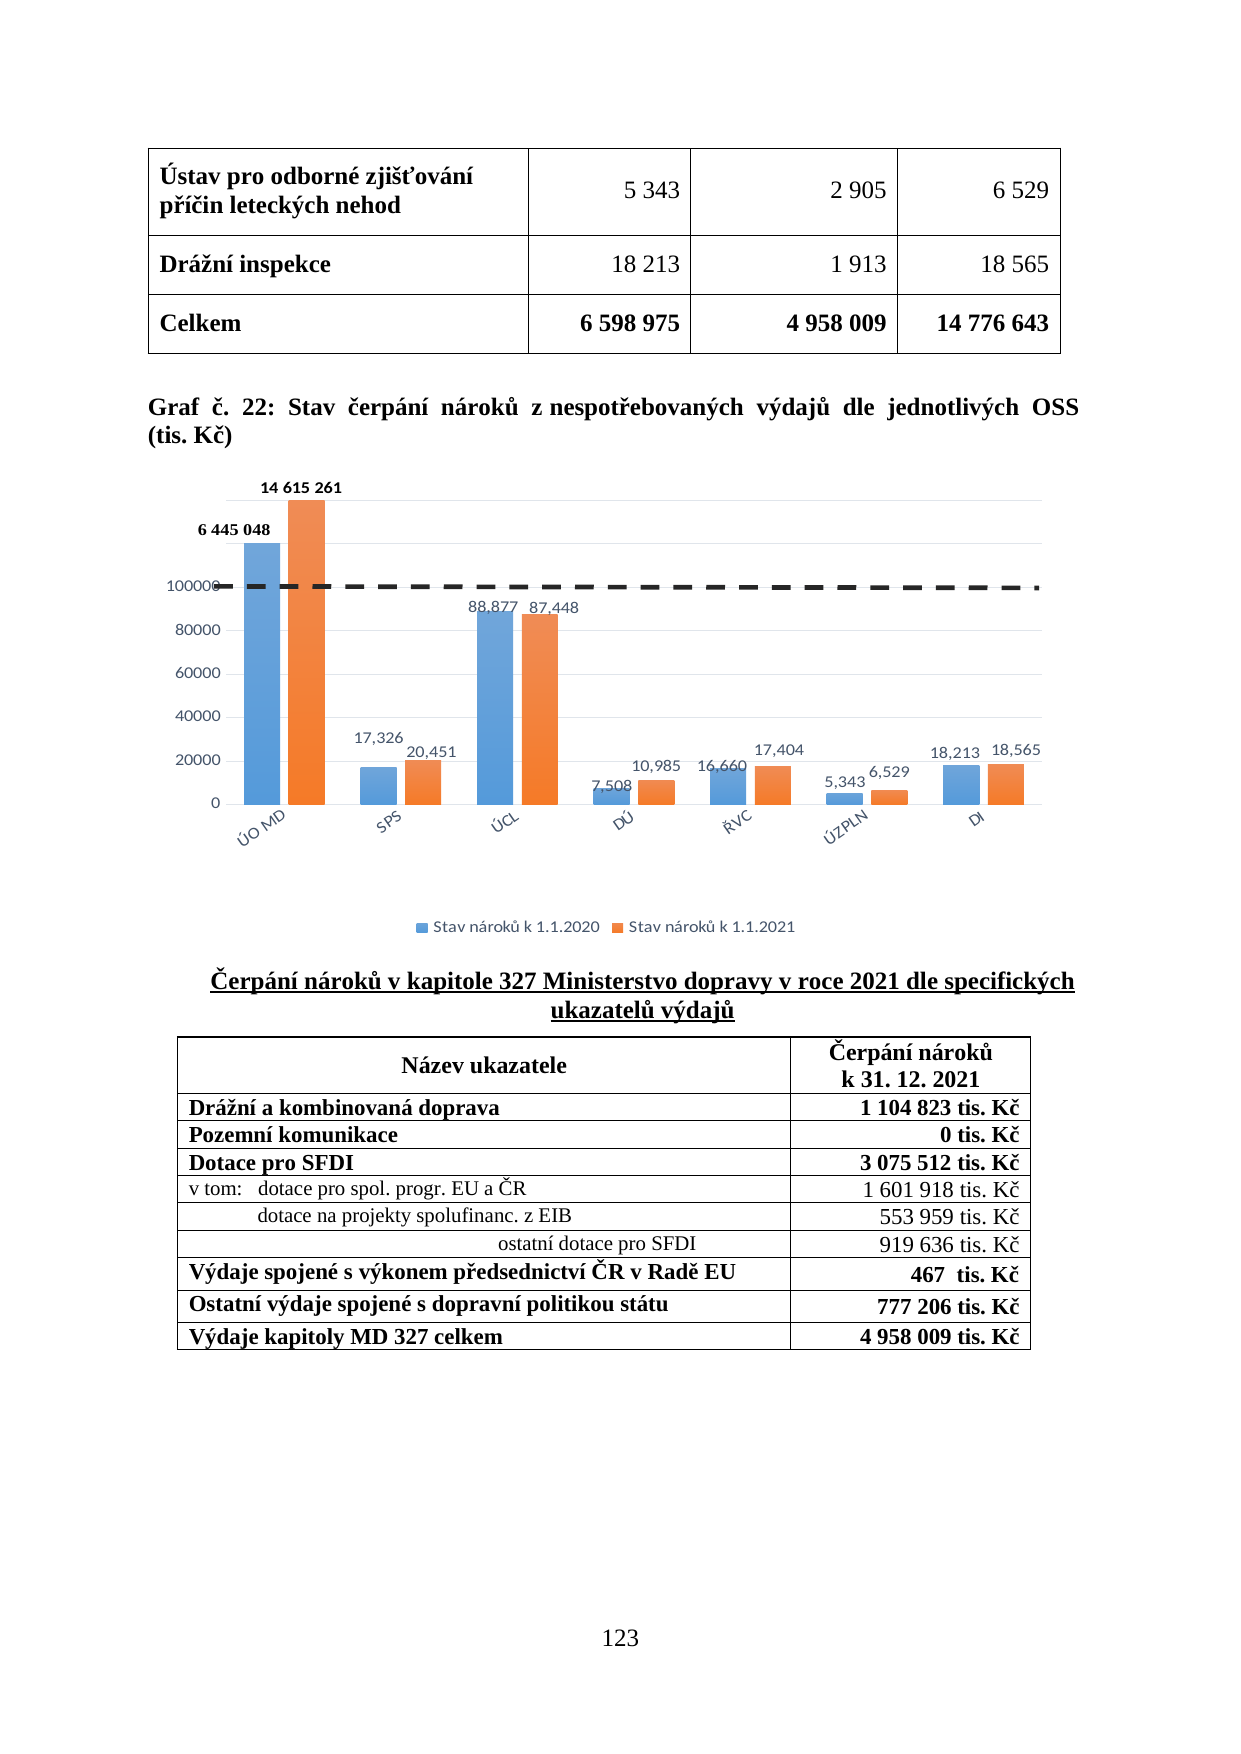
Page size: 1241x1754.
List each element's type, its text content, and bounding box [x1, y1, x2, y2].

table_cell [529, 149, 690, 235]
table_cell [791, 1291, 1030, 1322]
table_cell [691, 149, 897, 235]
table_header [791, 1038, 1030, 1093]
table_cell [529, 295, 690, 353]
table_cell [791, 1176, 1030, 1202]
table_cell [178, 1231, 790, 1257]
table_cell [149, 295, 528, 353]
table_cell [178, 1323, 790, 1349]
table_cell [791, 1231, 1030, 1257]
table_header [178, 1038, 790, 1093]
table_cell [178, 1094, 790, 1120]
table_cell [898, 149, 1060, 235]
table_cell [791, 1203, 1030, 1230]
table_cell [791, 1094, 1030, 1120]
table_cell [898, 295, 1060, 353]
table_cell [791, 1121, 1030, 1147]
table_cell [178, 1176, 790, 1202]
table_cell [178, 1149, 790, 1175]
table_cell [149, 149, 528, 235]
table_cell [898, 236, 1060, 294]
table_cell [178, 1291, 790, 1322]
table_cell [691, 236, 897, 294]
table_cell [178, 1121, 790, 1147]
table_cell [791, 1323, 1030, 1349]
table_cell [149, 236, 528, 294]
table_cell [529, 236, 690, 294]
subtitle Čerpání nároků v kapitole 327 Ministerstvo dopravy v roce 2021 dle specifických ukazatelů výdajů [192, 966, 1093, 1024]
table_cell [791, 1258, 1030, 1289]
text Graf č. 22: Stav čerpání nároků z nespotřebovaných výdajů dle jednotlivých OSS (tis. Kč) [148, 392, 1093, 449]
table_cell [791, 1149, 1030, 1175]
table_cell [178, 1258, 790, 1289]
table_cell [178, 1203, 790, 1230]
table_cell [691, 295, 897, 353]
